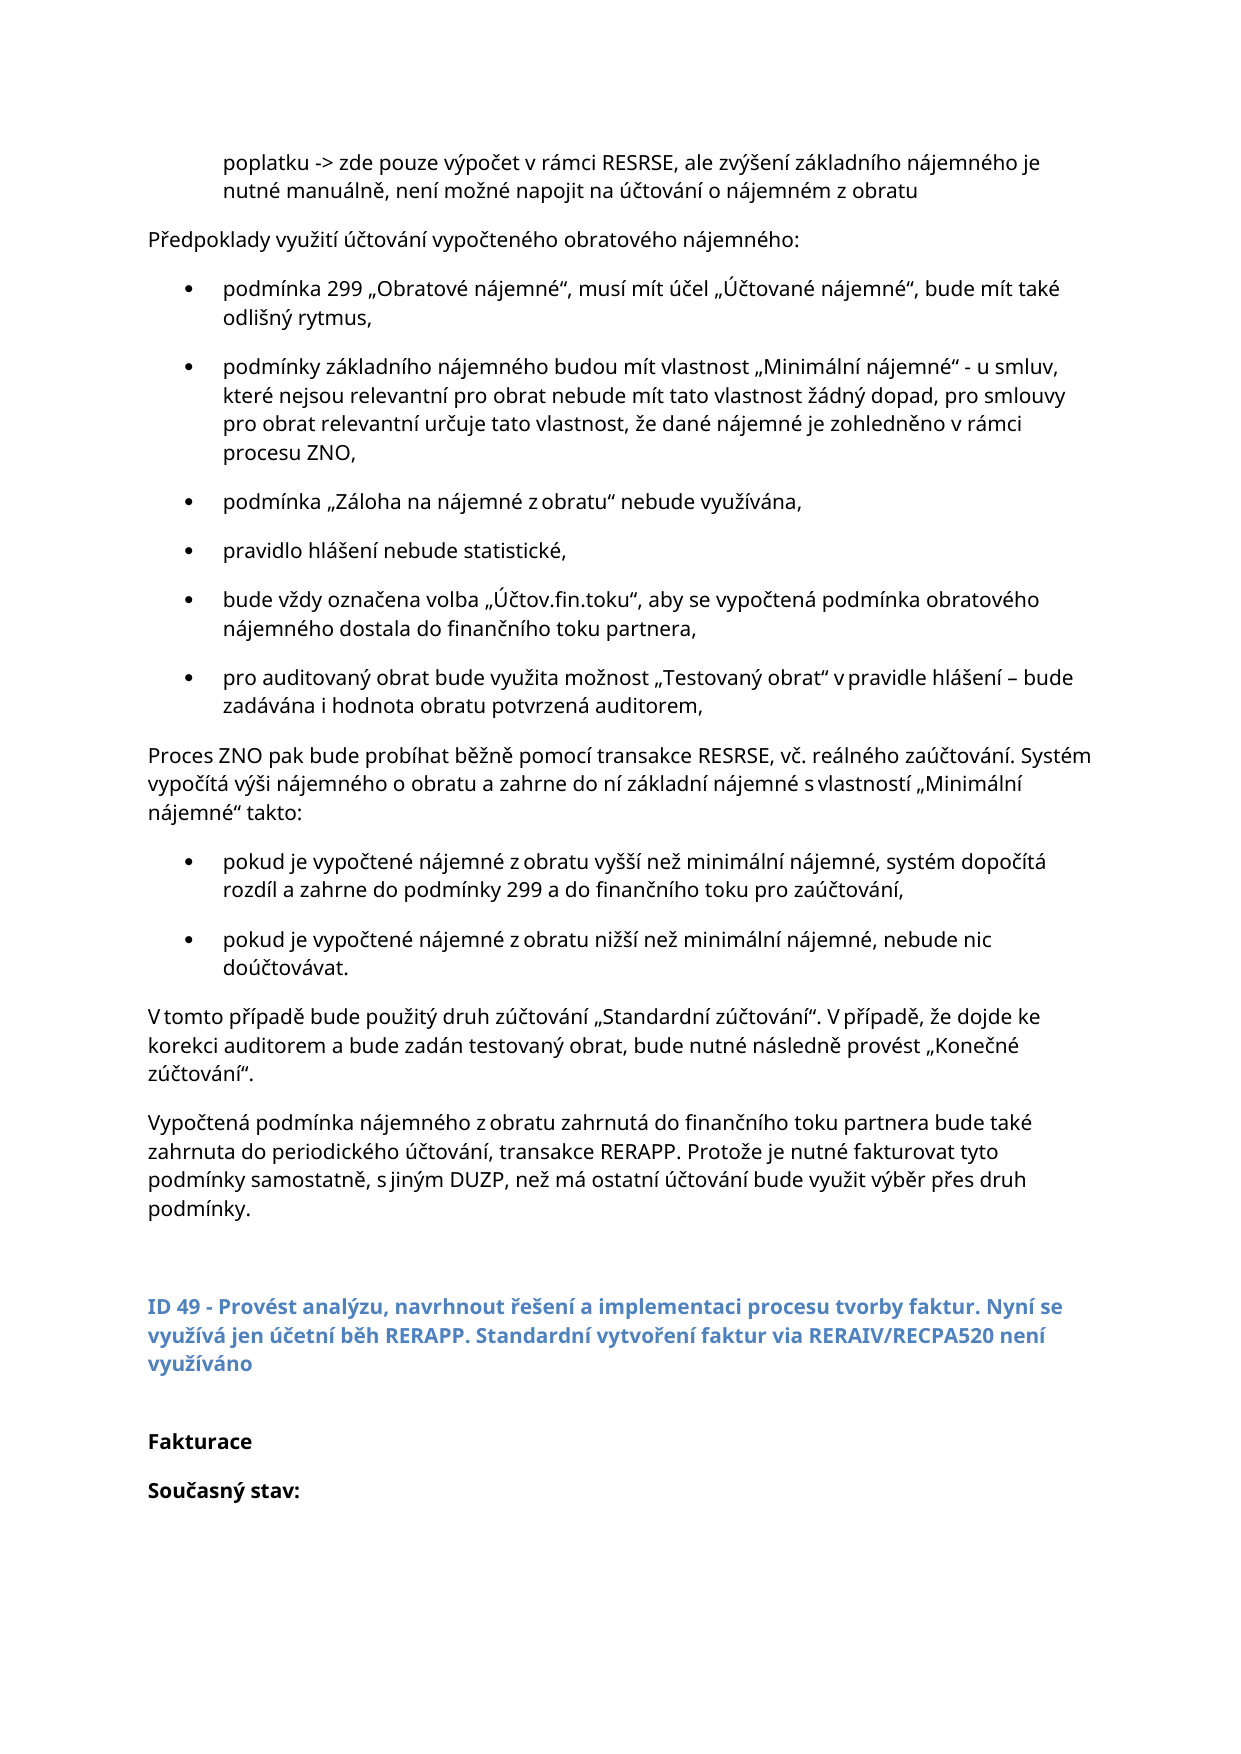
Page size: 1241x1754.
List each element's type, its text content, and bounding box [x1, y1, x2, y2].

list podmínky základního nájemného budou mít vlastnost „Minimální nájemné“ - u smluv, které nejsou relevantní pro obrat nebude mít tato vlastnost žádný dopad, pro smlouvy pro obrat relevantní určuje tato vlastnost, že dané nájemné je zohledněno v rámci procesu ZNO, [185, 352, 1093, 466]
text Předpoklady využití účtování vypočteného obratového nájemného: [148, 225, 1093, 254]
list pokud je vypočtené nájemné z obratu vyšší než minimální nájemné, systém dopočítá rozdíl a zahrne do podmínky 299 a do finančního toku pro zaúčtování, [185, 847, 1093, 904]
subtitle ID 49 - Provést analýzu, navrhnout řešení a implementaci procesu tvorby faktur. Nyní se využívá jen účetní běh RERAPP. Standardní vytvoření faktur via RERAIV/RECPA520 není využíváno [148, 1292, 1093, 1378]
text Vypočtená podmínka nájemného z obratu zahrnutá do finančního toku partnera bude také zahrnuta do periodického účtování, transakce RERAPP. Protože je nutné fakturovat tyto podmínky samostatně, s jiným DUZP, než má ostatní účtování bude využit výběr přes druh podmínky. [148, 1108, 1093, 1222]
list pokud je vypočtené nájemné z obratu nižší než minimální nájemné, nebude nic doúčtovávat. [185, 925, 1093, 982]
list podmínka „Záloha na nájemné z obratu“ nebude využívána, [185, 487, 1093, 515]
text V tomto případě bude použitý druh zúčtování „Standardní zúčtování“. V případě, že dojde ke korekci auditorem a bude zadán testovaný obrat, bude nutné následně provést „Konečné zúčtování“. [148, 1002, 1093, 1088]
list podmínka 299 „Obratové nájemné“, musí mít účel „Účtované nájemné“, bude mít také odlišný rytmus, [185, 274, 1093, 331]
text Současný stav: [148, 1476, 1093, 1505]
text Fakturace [148, 1427, 1093, 1455]
text Proces ZNO pak bude probíhat běžně pomocí transakce RESRSE, vč. reálného zaúčtování. Systém vypočítá výši nájemného o obratu a zahrne do ní základní nájemné s vlastností „Minimální nájemné“ takto: [148, 741, 1093, 826]
list pravidlo hlášení nebude statistické, [185, 536, 1093, 564]
list bude vždy označena volba „Účtov.fin.toku“, aby se vypočtená podmínka obratového nájemného dostala do finančního toku partnera, [185, 585, 1093, 642]
list pro auditovaný obrat bude využita možnost „Testovaný obrat“ v pravidle hlášení – bude zadávána i hodnota obratu potvrzená auditorem, [185, 663, 1093, 720]
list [185, 148, 1093, 204]
